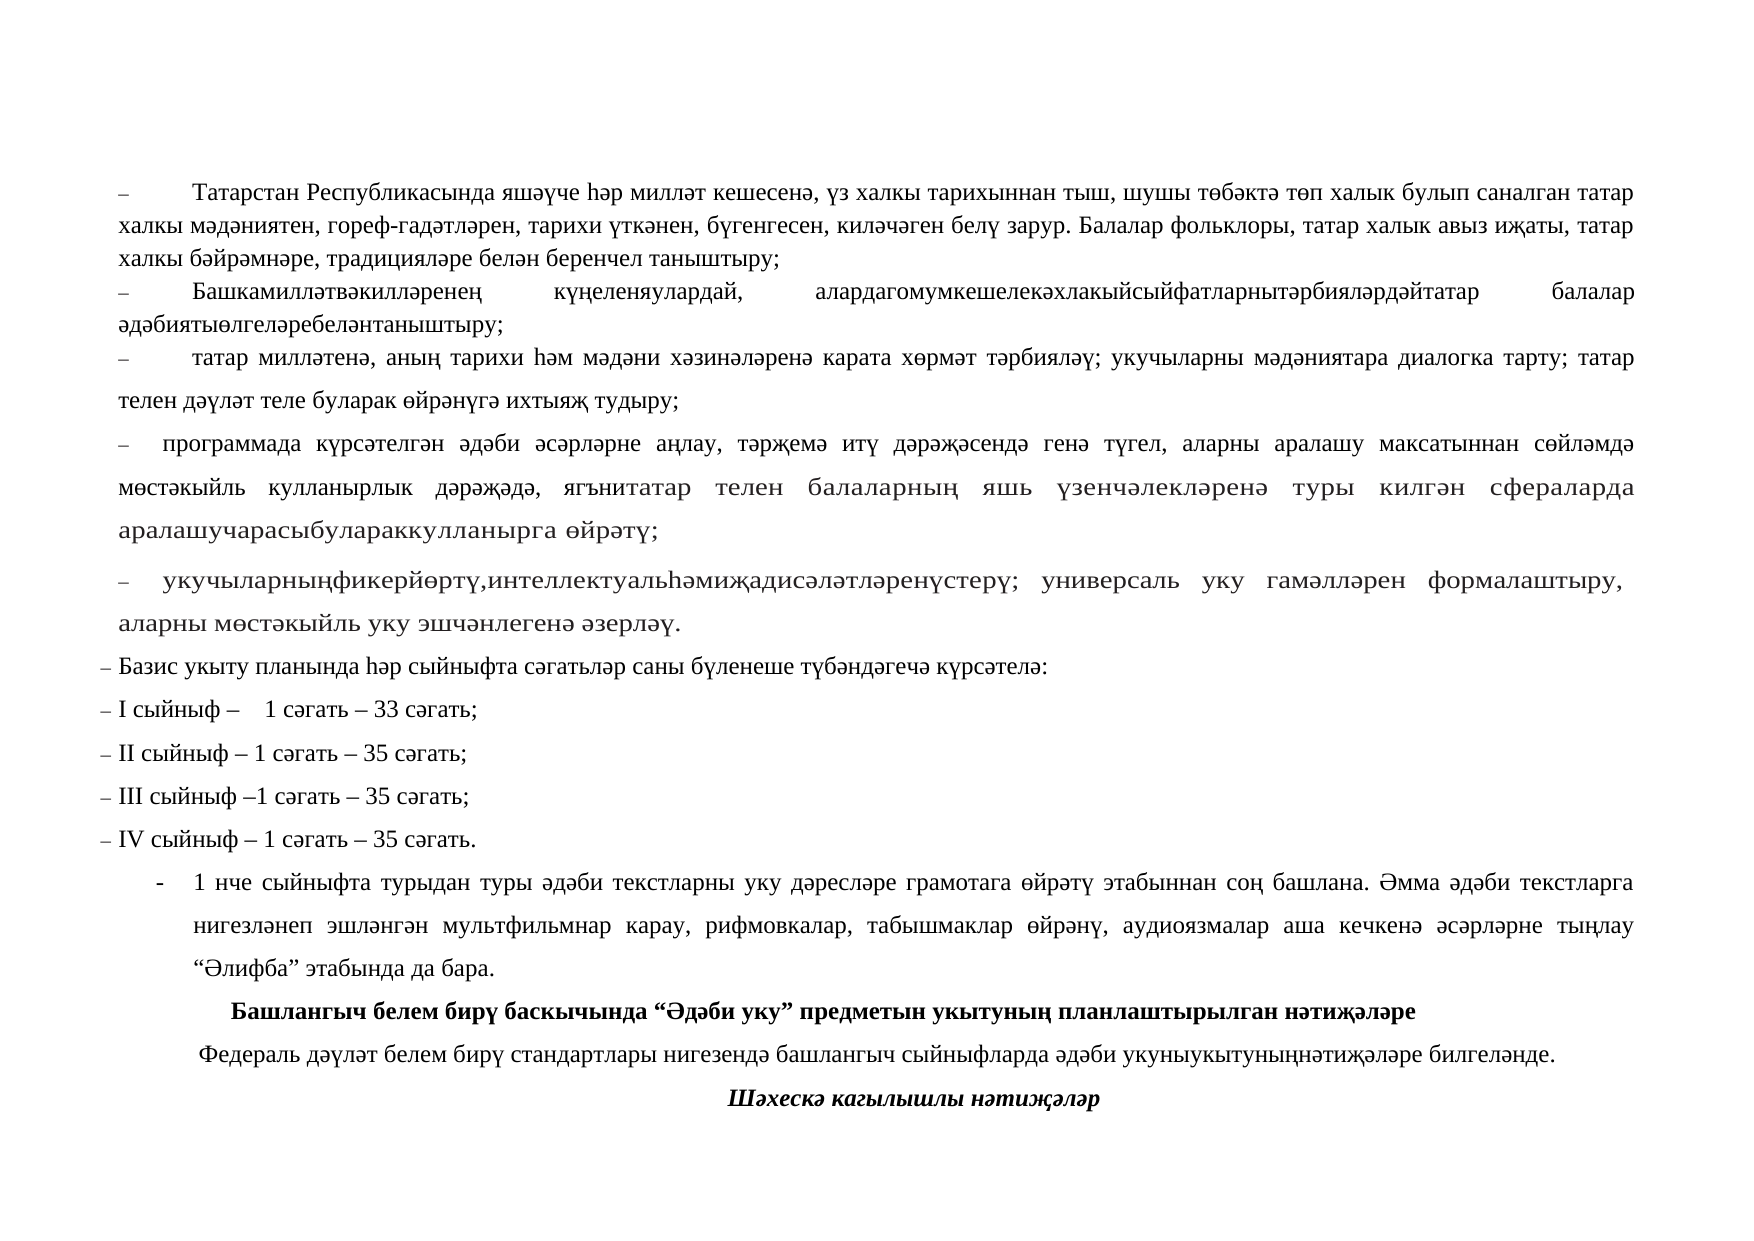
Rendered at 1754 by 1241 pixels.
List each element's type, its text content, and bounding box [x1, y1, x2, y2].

list II сыйныф – 1 сәгать – 35 сәгать; [100, 738, 1636, 766]
list программада күрсәтелгән әдәби әсәрләрне аңлау, тәрҗемә итү дәрәҗәсендә генә түгел, аларны аралашу максатыннан сөйләмдә мөстәкыйль кулланырлык дәрәҗәдә, ягънитатар телен балаларның яшь үзенчәлекләренә туры килгән сфераларда аралашучарасыбулараккулланырга өйрәтү; [118, 428, 1636, 543]
list 1 нче сыйныфта турыдан туры әдәби текстларны уку дәресләре грамотага өйрәтү этабыннан соң башлана. Әмма әдәби текстларга нигезләнеп эшләнгән мультфильмнар карау, рифмовкалар, табышмаклар өйрәнү, аудиоязмалар аша кечкенә әсәрләрне тыңлау “Әлифба” этабында да бара. [156, 867, 1636, 982]
list Башлангыч белем бирү баскычында “Әдәби уку” предметын укытуның планлаштырылган нәтиҗәләре [231, 996, 1636, 1025]
text Шәхескә кагылышлы нәтиҗәләр [118, 1083, 1636, 1111]
list татар милләтенә, аның тарихи һәм мәдәни хәзинәләренә карата хөрмәт тәрбияләү; укучыларны мәдәниятара диалогка тарту; татар телен дәүләт теле буларак өйрәнүгә ихтыяҗ тудыру; [118, 342, 1636, 414]
list Башкамилләтвәкилләренең күңеленяулардай, алардагомумкешелекәхлакыйсыйфатларнытәрбияләрдәйтатар балалар әдәбиятыөлгеләребеләнтаныштыру; [118, 276, 1636, 338]
text Федераль дәүләт белем бирү стандартлары нигезендә башлангыч сыйныфларда әдәби укуныукытуныңнәтиҗәләре билгеләнде. [118, 1039, 1636, 1068]
list III сыйныф –1 сәгать – 35 сәгать; [100, 781, 1636, 809]
list IV сыйныф – 1 сәгать – 35 сәгать. [100, 824, 1636, 853]
list Базис укыту планында һәр сыйныфта сәгатьләр саны бүленеше түбәндәгечә күрсәтелә: [100, 651, 1636, 680]
list Татарстан Республикасында яшәүче һәр милләт кешесенә, үз халкы тарихыннан тыш, шушы төбәктә төп халык булып саналган татар халкы мәдәниятен, гореф-гадәтләрен, тарихи үткәнен, бүгенгесен, киләчәген белү зарур. Балалар фольклоры, татар халык авыз иҗаты, татар халкы бәйрәмнәре, традицияләре белән беренчел таныштыру; [118, 177, 1636, 272]
list укучыларныңфикерйөртү,интеллектуальһәмиҗадисәләтләренүстерү; универсаль уку гамәлләрен формалаштыру, аларны мөстәкыйль уку эшчәнлегенә әзерләү. [118, 565, 1623, 637]
list I сыйныф – 1 сәгать – 33 сәгать; [100, 694, 1636, 723]
